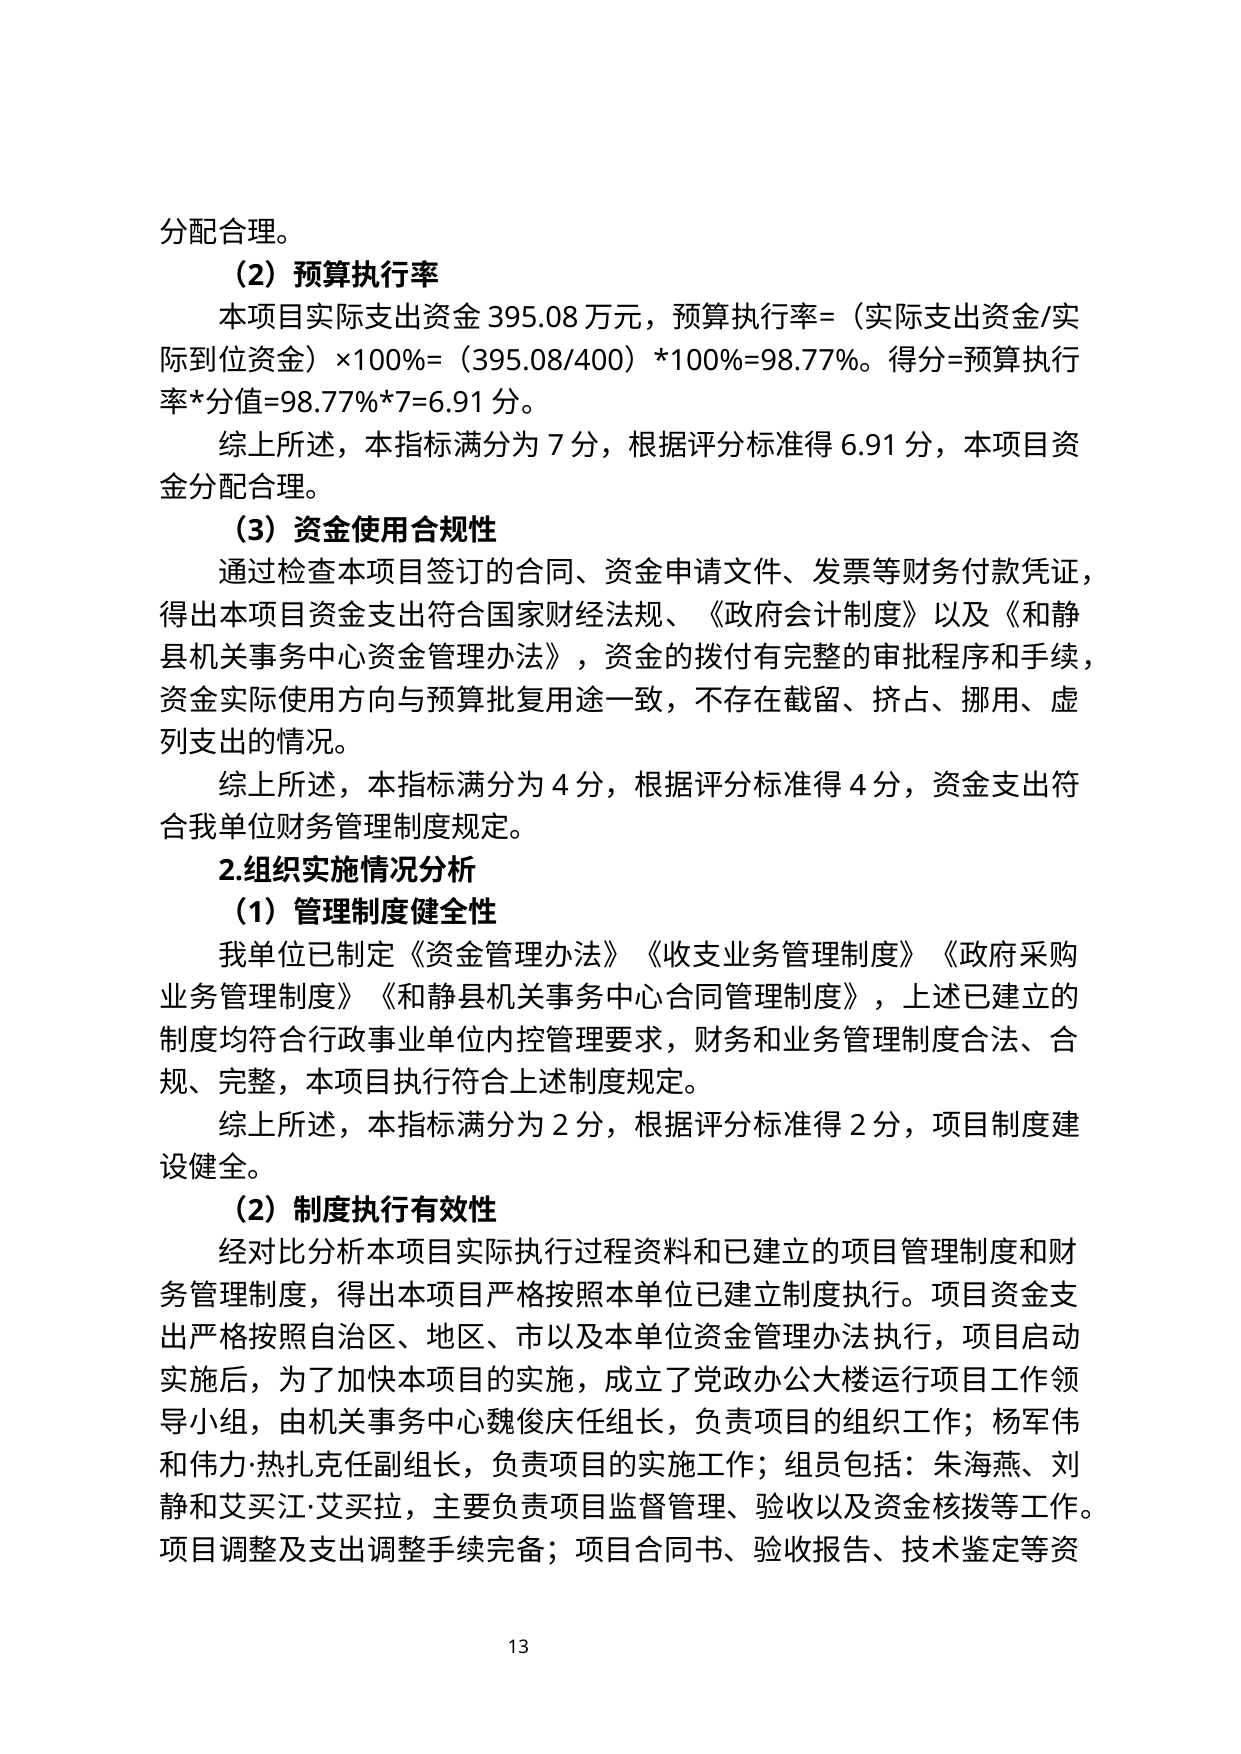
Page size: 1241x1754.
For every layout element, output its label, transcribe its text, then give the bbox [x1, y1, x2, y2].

text 通过检查本项目签订的合同、资金申请文件、发票等财务付款凭证，得出本项目资金支出符合国家财经法规、《政府会计制度》以及《和静县机关事务中心资金管理办法》，资金的拨付有完整的审批程序和手续，资金实际使用方向与预算批复用途一致，不存在截留、挤占、挪用、虚列支出的情况。 [159, 549, 1081, 761]
text 本项目实际支出资金395.08万元，预算执行率=（实际支出资金/实际到位资金）×100%=（395.08/400）*100%=98.77%。得分=预算执行率*分值=98.77%*7=6.91分。 [159, 294, 1081, 421]
text （2）制度执行有效性 [159, 1186, 1081, 1229]
text 综上所述，本指标满分为2分，根据评分标准得2分，项目制度建设健全。 [159, 1101, 1081, 1186]
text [159, 209, 1081, 251]
subtitle 2.组织实施情况分析 [159, 846, 1081, 889]
text （1）管理制度健全性 [159, 889, 1081, 931]
text 综上所述，本指标满分为4分，根据评分标准得4分，资金支出符合我单位财务管理制度规定。 [159, 761, 1081, 846]
text （3）资金使用合规性 [159, 506, 1081, 549]
text 综上所述，本指标满分为7分，根据评分标准得6.91分，本项目资金分配合理。 [159, 421, 1081, 506]
text （2）预算执行率 [159, 251, 1081, 294]
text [159, 1229, 1081, 1569]
text 我单位已制定《资金管理办法》《收支业务管理制度》《政府采购业务管理制度》《和静县机关事务中心合同管理制度》，上述已建立的制度均符合行政事业单位内控管理要求，财务和业务管理制度合法、合规、完整，本项目执行符合上述制度规定。 [159, 931, 1081, 1101]
